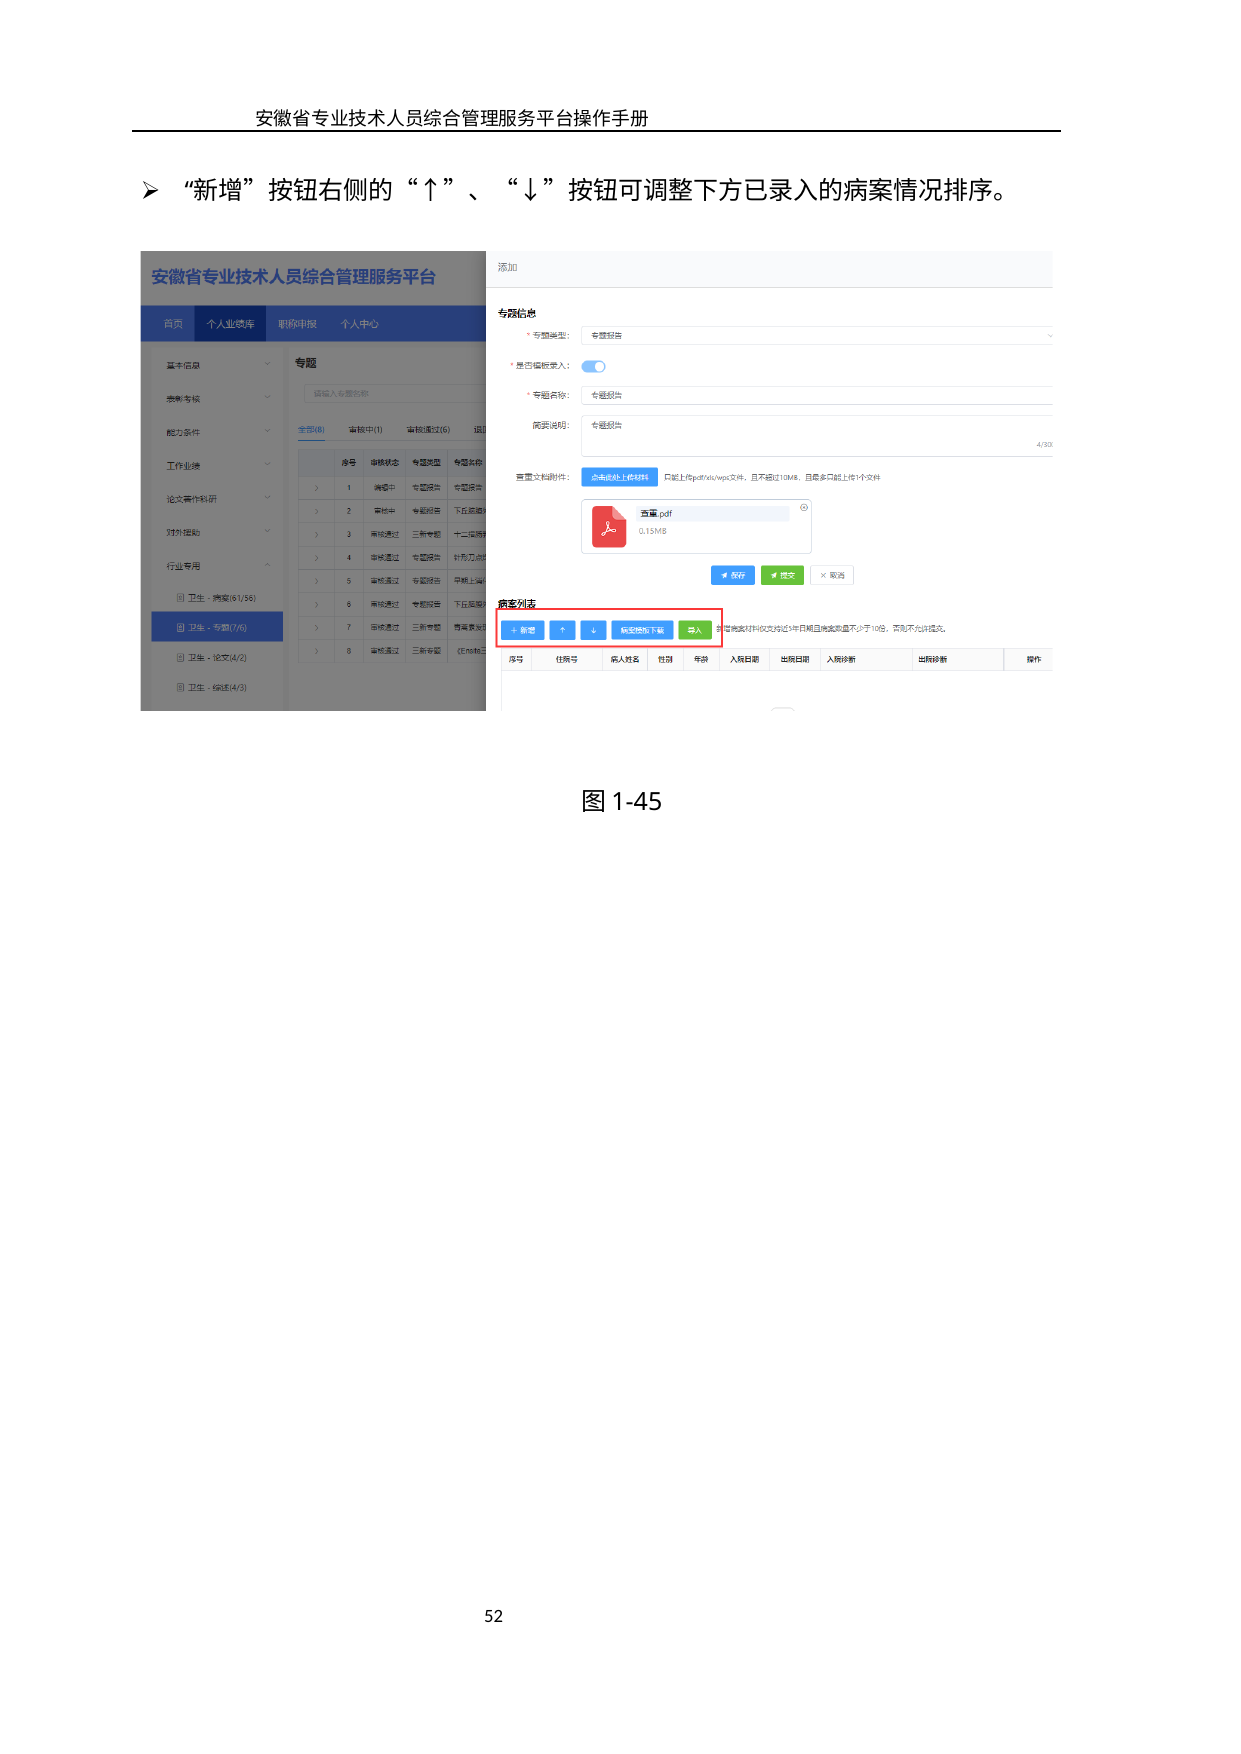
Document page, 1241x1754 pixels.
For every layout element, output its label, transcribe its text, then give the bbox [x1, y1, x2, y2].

text 图1-45 [191, 767, 1053, 832]
picture [140, 251, 1053, 711]
list “新增”按钮右侧的“↑”、“↓”按钮可调整下方已录入的病案情况排序。 [141, 156, 1053, 221]
